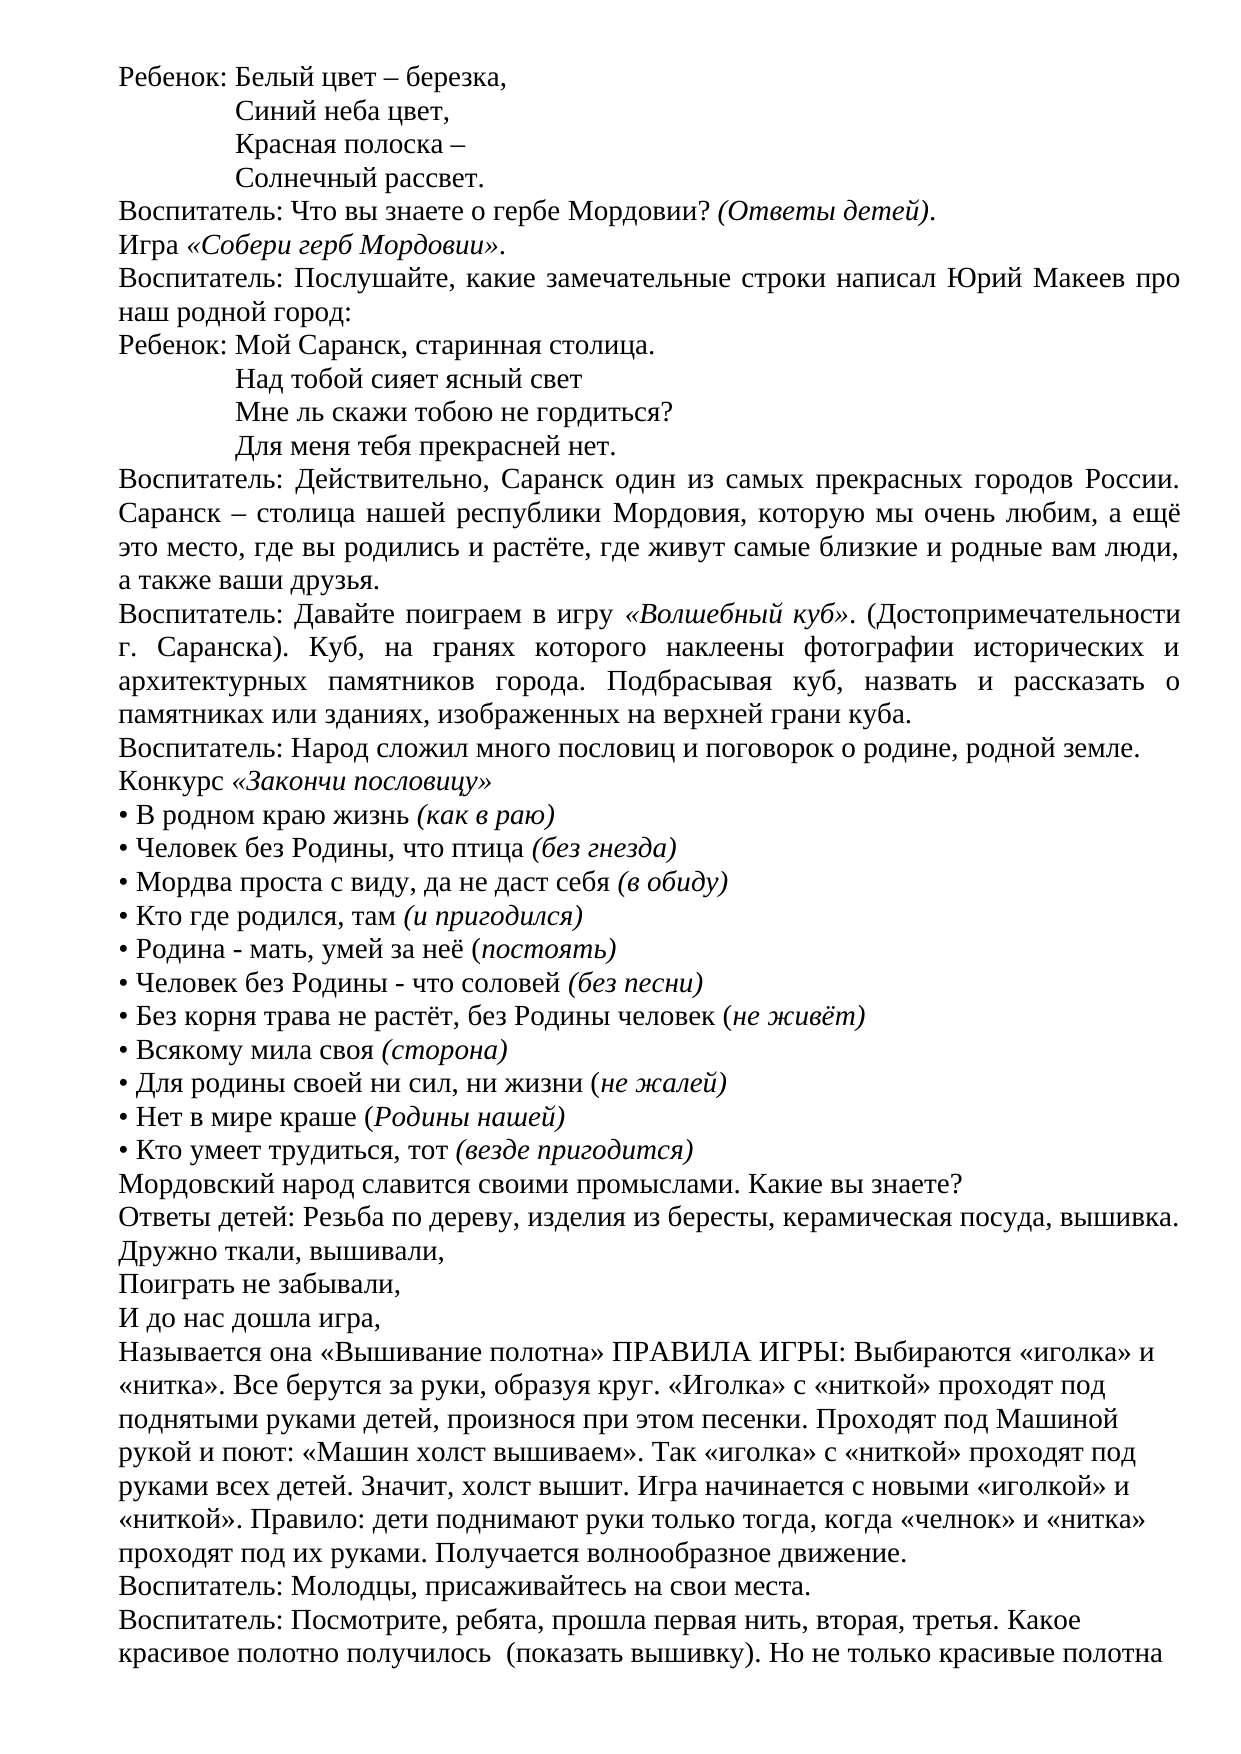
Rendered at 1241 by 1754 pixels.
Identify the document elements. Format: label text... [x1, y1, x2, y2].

text • В родном краю жизнь (как в раю) [118, 797, 1181, 831]
text Красная полоска – [118, 126, 1181, 160]
text Ответы детей: Резьба по дереву, изделия из бересты, керамическая посуда, вышивка. [118, 1199, 1181, 1233]
text • Нет в мире краше (Родины нашей) [118, 1099, 1181, 1132]
text Солнечный рассвет. [118, 160, 1181, 193]
text • Человек без Родины - что соловей (без песни) [118, 965, 1181, 998]
text Для меня тебя прекрасней нет. [118, 428, 1181, 462]
text • Кто умеет трудиться, тот (везде пригодится) Мордовский народ славится своими промыслами. Какие вы знаете? [118, 1132, 1181, 1199]
text • Без корня трава не растёт, без Родины человек (не живёт) [118, 998, 1181, 1032]
text Воспитатель: Действительно, Саранск один из самых прекрасных городов России. Саранск – столица нашей республики Мордовия, которую мы очень любим, а ещё это место, где вы родились и растёте, где живут самые близкие и родные вам люди, а также ваши друзья. [118, 462, 1181, 596]
text Мне ль скажи тобою не гордиться? [118, 394, 1181, 428]
text Воспитатель: Что вы знаете о гербе Мордовии? (Ответы детей). [118, 193, 1181, 227]
text Ребенок: Мой Саранск, старинная столица. [118, 327, 1181, 361]
text Игра «Собери герб Мордовии». [118, 227, 1181, 260]
text Воспитатель: Народ сложил много пословиц и поговорок о родине, родной земле. [118, 730, 1181, 763]
text • Мордва проста с виду, да не даст себя (в обиду) [118, 864, 1181, 898]
text Над тобой сияет ясный свет [118, 361, 1181, 394]
text • Всякому мила своя (сторона) [118, 1032, 1181, 1065]
text • Для родины своей ни сил, ни жизни (не жалей) [118, 1065, 1181, 1099]
text Конкурс «Закончи пословицу» [118, 763, 1181, 797]
text Синий неба цвет, [118, 93, 1181, 126]
text • Человек без Родины, что птица (без гнезда) [118, 831, 1181, 864]
text Дружно ткали, вышивали, Поиграть не забывали, И до нас дошла игра, [118, 1233, 1181, 1334]
text • Кто где родился, там (и пригодился) [118, 898, 1181, 931]
text Ребенок: Белый цвет – березка, [118, 59, 1181, 93]
text Воспитатель: Послушайте, какие замечательные строки написал Юрий Макеев про наш родной город: [118, 260, 1181, 327]
text Воспитатель: Давайте поиграем в игру «Волшебный куб». (Достопримечательности г. Саранска). Куб, на гранях которого наклеены фотографии исторических и архитектурных памятников города. Подбрасывая куб, назвать и рассказать о памятниках или зданиях, изображенных на верхней грани куба. [118, 596, 1181, 730]
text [118, 1334, 1181, 1669]
text • Родина - мать, умей за неё (постоять) [118, 931, 1181, 965]
